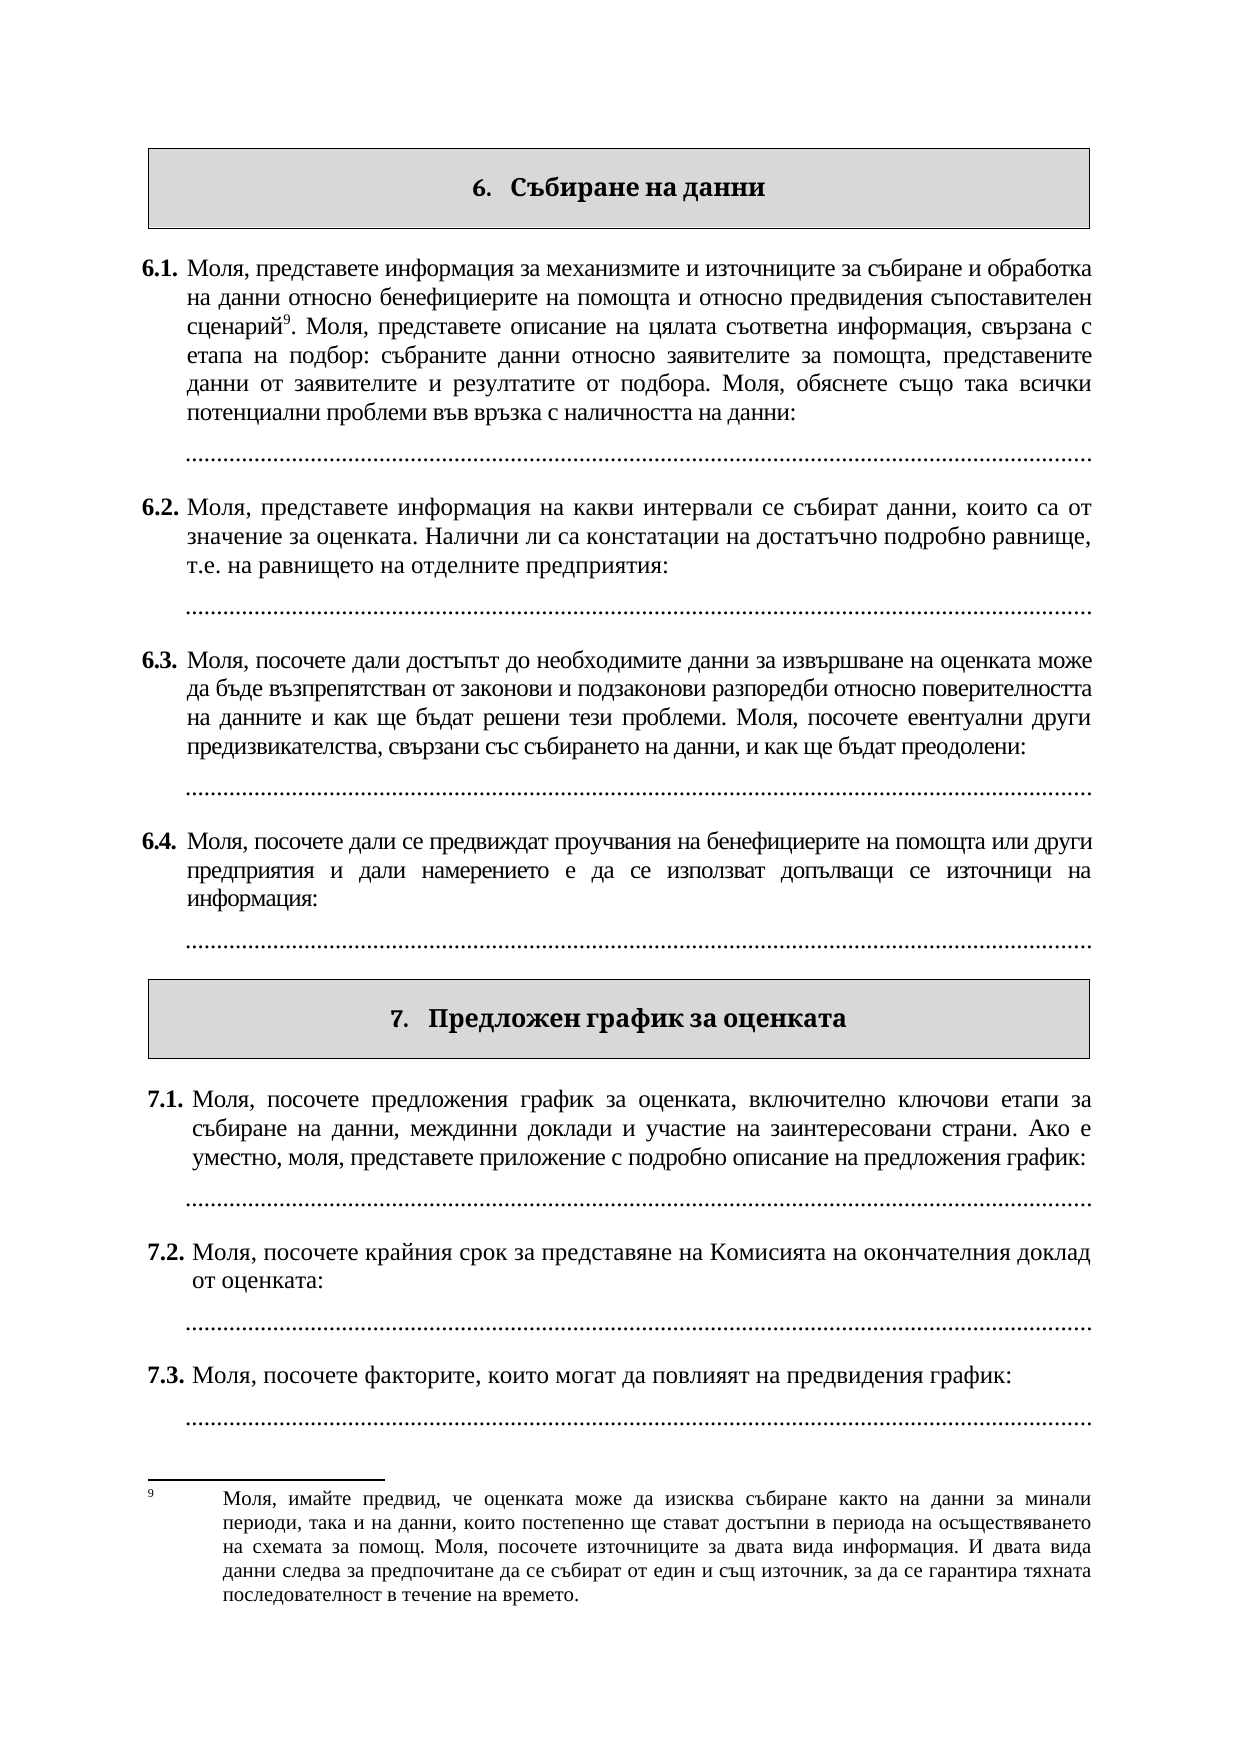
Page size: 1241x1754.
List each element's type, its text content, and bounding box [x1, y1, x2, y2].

list Моля, представете информация на какви интервали се събират данни, които са от значение за оценката. Налични ли са констатации на достатъчно подробно равнище, т.е. на равнището на отделните предприятия: [142, 492, 1093, 578]
list Моля, посочете крайния срок за представяне на Комисията на окончателния доклад от оценката: [147, 1237, 1093, 1294]
table_header Предложен график за оценката [149, 980, 1089, 1058]
table_header Събиране на данни [149, 149, 1089, 227]
list Моля, посочете дали се предвиждат проучвания на бенефициерите на помощта или други предприятия и дали намерението е да се използват допълващи се източници на информация: [142, 826, 1093, 912]
list Моля, представете информация за механизмите и източниците за събиране и обработка на данни относно бенефициерите на помощта и относно предвидения съпоставителен сценарий. Моля, представете описание на цялата съответна информация, свързана с етапа на подбор: събраните данни относно заявителите за помощта, представените данни от заявителите и резултатите от подбора. Моля, обяснете също така всички потенциални проблеми във връзка с наличността на данни: [142, 253, 1093, 426]
list Моля, посочете дали достъпът до необходимите данни за извършване на оценката може да бъде възпрепятстван от законови и подзаконови разпоредби относно поверителността на данните и как ще бъдат решени тези проблеми. Моля, посочете евентуални други предизвикателства, свързани със събирането на данни, и как ще бъдат преодолени: [142, 645, 1093, 760]
list Моля, посочете факторите, които могат да повлияят на предвидения график: [147, 1361, 1093, 1389]
list Моля, посочете предложения график за оценката, включително ключови етапи за събиране на данни, междинни доклади и участие на заинтересовани страни. Ако е уместно, моля, представете приложение с подробно описание на предложения график: [147, 1084, 1093, 1171]
